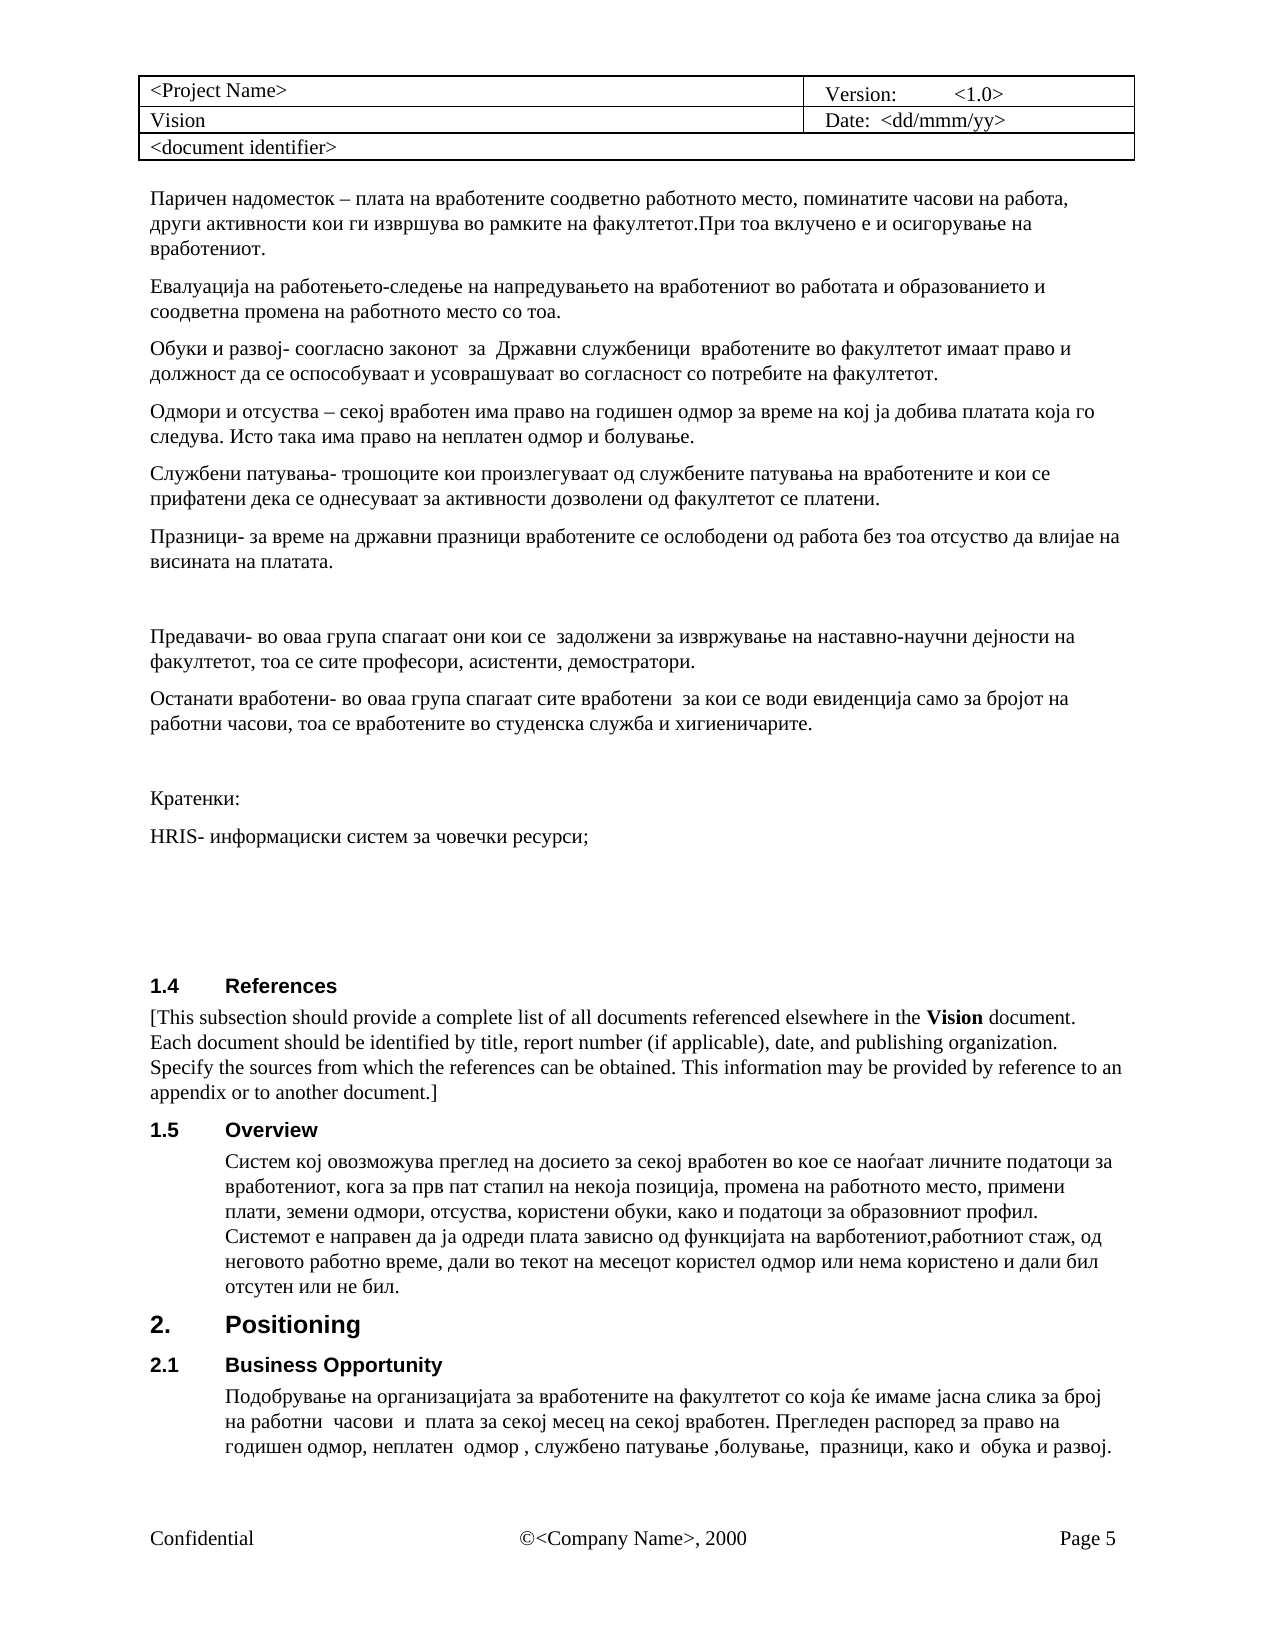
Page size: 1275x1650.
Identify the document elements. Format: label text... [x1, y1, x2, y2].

text HRIS- информациски систем за човечки ресурси; [150, 823, 1125, 848]
text [This subsection should provide a complete list of all documents referenced elsewhere in the Vision document. Each document should be identified by title, report number (if applicable), date, and publishing organization. Specify the sources from which the references can be obtained. This information may be provided by reference to an appendix or to another document.] [150, 1004, 1125, 1104]
text Празници- за време на државни празници вработените се ослободени од работа без тоа отсуство да влијае на висината на платата. [150, 523, 1125, 573]
subtitle References [150, 973, 1125, 998]
text Останати вработени- во оваа група спагаат сите вработени за кои се води евиденција само за бројот на работни часови, тоа се вработените во студенска служба и хигиеничарите. [150, 685, 1125, 735]
text Евалуација на работењето-следење на напредувањето на вработениот во работата и образованието и соодветна промена на работното место со тоа. [150, 273, 1125, 323]
text Предавачи- во оваа група спагаат они кои се задолжени за извржување на наставно-научни дејности на факултетот, тоа се сите професори, асистенти, демостратори. [150, 623, 1125, 673]
text Паричен надоместок – плата на вработените соодветно работното место, поминатите часови на работа, други активности кои ги извршува во рамките на факултетот.При тоа вклучено е и осигорување на вработениот. [150, 185, 1125, 260]
text Подобрување на организацијата за вработените на факултетот со која ќе имаме јасна слика за број на работни часови и плата за секој месец на секој вработен. Прегледен распоред за право на годишен одмор, неплатен одмор , службено патување ,болување, празници, како и обука и развој. [225, 1383, 1125, 1458]
subtitle Overview [150, 1117, 1125, 1142]
text Обуки и развој- соогласно законот за Државни службеници вработените во факултетот имаат право и должност да се оспособуваат и усоврашуваат во согласност со потребите на факултетот. [150, 335, 1125, 385]
text Службени патувања- трошоците кои произлегуваат од службените патувања на вработените и кои се прифатени дека се однесуваат за активности дозволени од факултетот се платени. [150, 460, 1125, 510]
subtitle Business Opportunity [150, 1352, 1125, 1377]
text Систем кој овозможува преглед на досието за секој вработен во кое се наоѓаат личните податоци за вработениот, кога за прв пат стапил на некоја позиција, промена на работното место, примени плати, земени одмори, отсуства, користени обуки, како и податоци за образовниот профил. Системот е направен да ја одреди плата зависно од функцијата на варботениот,работниот стаж, од неговото работно време, дали во текот на месецот користел одмор или нема користено и дали бил отсутен или не бил. [225, 1148, 1125, 1298]
text Одмори и отсуства – секој вработен има право на годишен одмор за време на кој ја добива платата која го следува. Исто така има право на неплатен одмор и болување. [150, 398, 1125, 448]
subtitle Positioning [150, 1310, 1125, 1339]
text Кратенки: [150, 785, 1125, 810]
